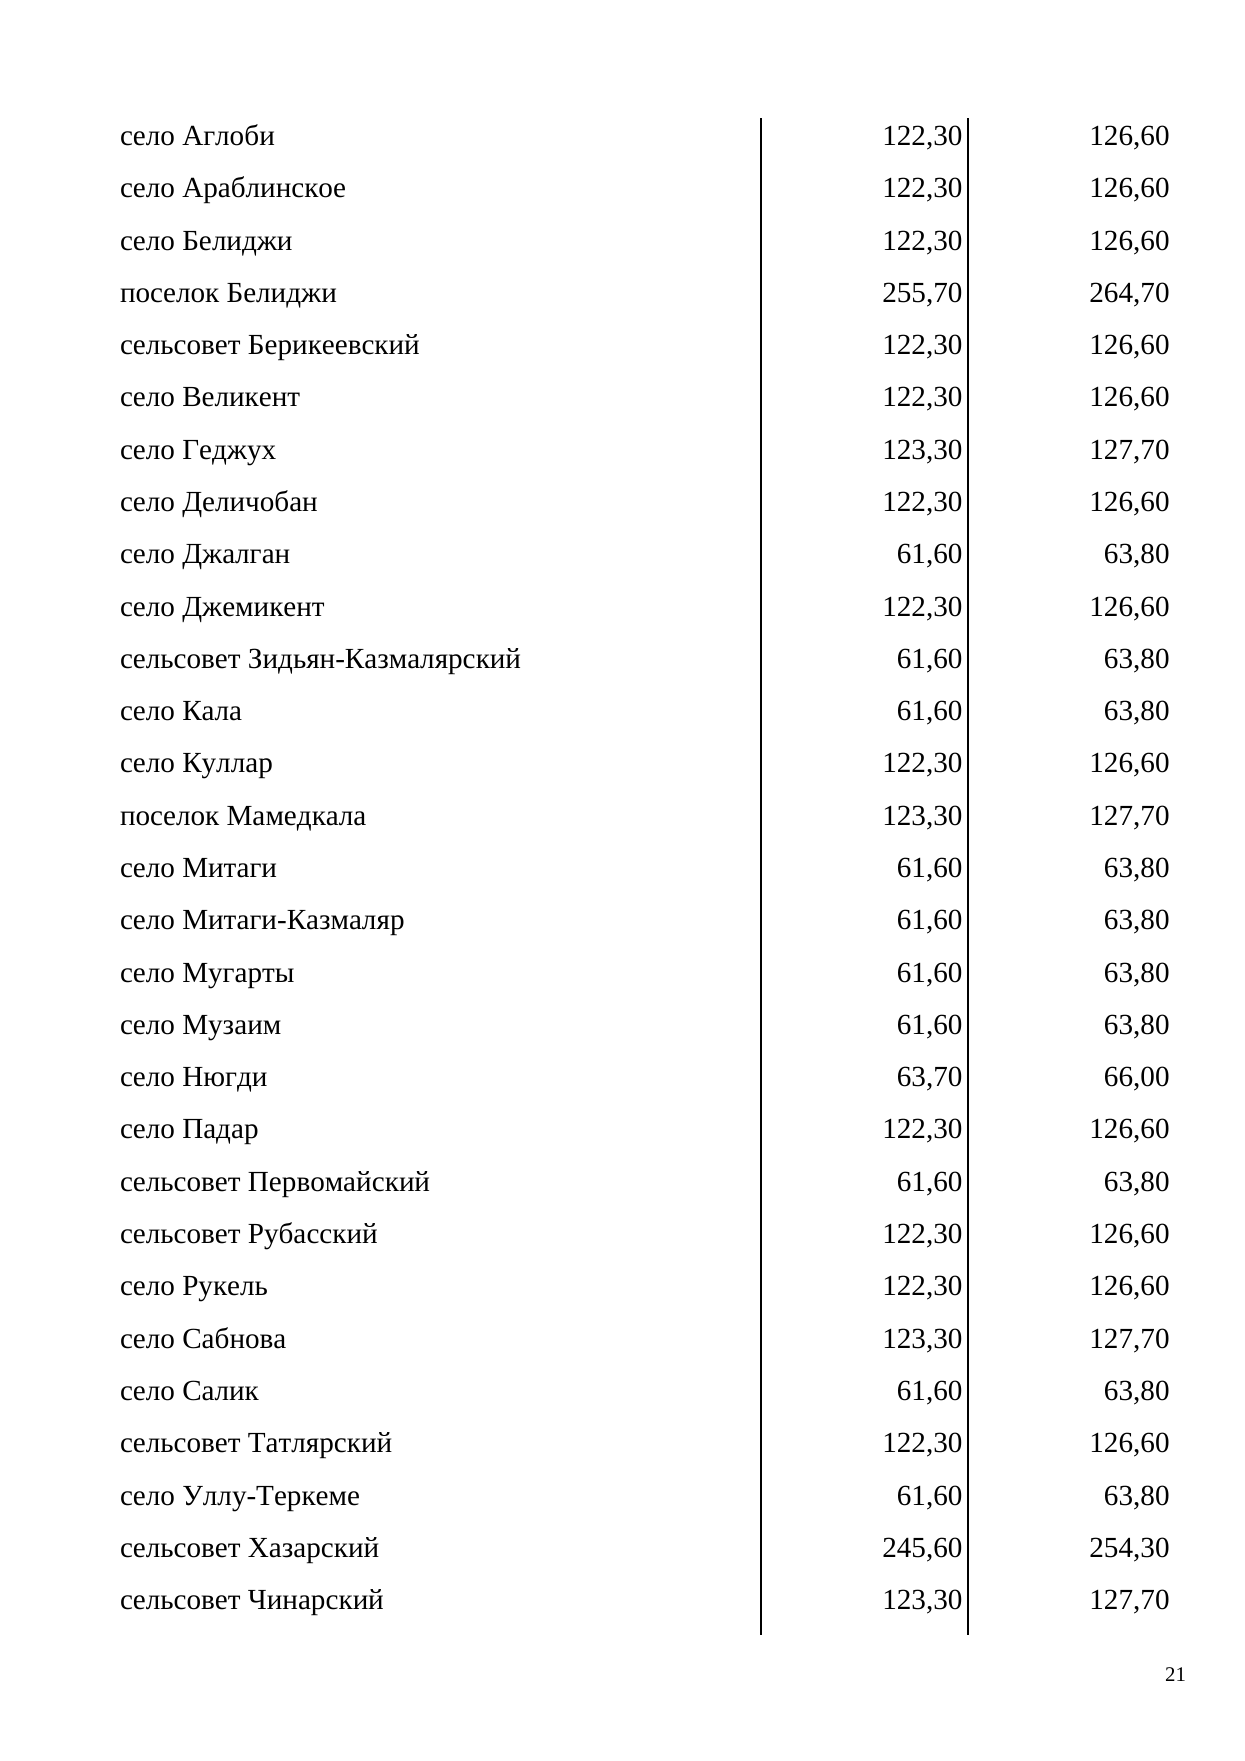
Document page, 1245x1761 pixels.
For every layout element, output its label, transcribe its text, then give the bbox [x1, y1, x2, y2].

table_cell 126,60 [969, 170, 1175, 223]
table_cell 126,60 [969, 118, 1175, 170]
table_cell 61,60 [762, 1164, 967, 1216]
table_cell 126,60 [969, 1216, 1175, 1268]
table_cell село Джемикент [120, 589, 760, 641]
table_cell 254,30 [969, 1530, 1175, 1582]
table_cell сельсовет Зидьян-Казмалярский [120, 641, 760, 693]
table_cell 61,60 [762, 1373, 967, 1425]
table_cell 122,30 [762, 118, 967, 170]
table_cell сельсовет Первомайский [120, 1164, 760, 1216]
table_cell 126,60 [969, 1425, 1175, 1478]
table_cell село Сабнова [120, 1321, 760, 1373]
table_cell 122,30 [762, 484, 967, 536]
table_cell 126,60 [969, 484, 1175, 536]
table_cell село Рукель [120, 1269, 760, 1321]
table_cell село Митаги [120, 850, 760, 902]
table_cell село Великент [120, 380, 760, 432]
table_cell сельсовет Татлярский [120, 1425, 760, 1478]
table_cell село Куллар [120, 746, 760, 798]
table_cell 122,30 [762, 1269, 967, 1321]
table_cell 123,30 [762, 432, 967, 484]
table_cell 122,30 [762, 380, 967, 432]
table_cell 123,30 [762, 798, 967, 850]
table_cell 61,60 [762, 1478, 967, 1530]
table_cell 264,70 [969, 275, 1175, 327]
table_cell село Уллу-Теркеме [120, 1478, 760, 1530]
table_cell поселок Белиджи [120, 275, 760, 327]
table_cell село Деличобан [120, 484, 760, 536]
table_cell 126,60 [969, 1269, 1175, 1321]
table_cell 63,80 [969, 1478, 1175, 1530]
table_cell село Кала [120, 693, 760, 746]
table_cell село Музаим [120, 1007, 760, 1059]
table_cell 127,70 [969, 1582, 1175, 1634]
table_cell 63,80 [969, 536, 1175, 589]
table_cell 66,00 [969, 1059, 1175, 1112]
table_cell 63,80 [969, 1007, 1175, 1059]
table_cell 63,70 [762, 1059, 967, 1112]
table_cell 127,70 [969, 1321, 1175, 1373]
table_cell село Араблинское [120, 170, 760, 223]
table_cell поселок Мамедкала [120, 798, 760, 850]
table_cell 122,30 [762, 1425, 967, 1478]
table_cell 123,30 [762, 1321, 967, 1373]
table_cell 126,60 [969, 380, 1175, 432]
table_cell 61,60 [762, 850, 967, 902]
table_cell 63,80 [969, 955, 1175, 1007]
table_cell 63,80 [969, 1164, 1175, 1216]
table_cell 127,70 [969, 432, 1175, 484]
table_cell 63,80 [969, 1373, 1175, 1425]
table_cell 127,70 [969, 798, 1175, 850]
table_cell 245,60 [762, 1530, 967, 1582]
table_cell 63,80 [969, 903, 1175, 955]
table_cell 63,80 [969, 693, 1175, 746]
table_cell село Митаги-Казмаляр [120, 903, 760, 955]
table_cell 122,30 [762, 223, 967, 275]
table_cell 122,30 [762, 746, 967, 798]
table_cell сельсовет Чинарский [120, 1582, 760, 1634]
table_cell 122,30 [762, 589, 967, 641]
table_cell сельсовет Рубасский [120, 1216, 760, 1268]
table_cell село Аглоби [120, 118, 760, 170]
table_cell 122,30 [762, 1112, 967, 1164]
table_cell 126,60 [969, 589, 1175, 641]
table_cell село Нюгди [120, 1059, 760, 1112]
table_cell 61,60 [762, 955, 967, 1007]
table_cell село Геджух [120, 432, 760, 484]
table_cell село Джалган [120, 536, 760, 589]
table_cell сельсовет Берикеевский [120, 327, 760, 379]
table_cell 61,60 [762, 903, 967, 955]
table_cell 255,70 [762, 275, 967, 327]
table_cell 61,60 [762, 693, 967, 746]
table_cell 126,60 [969, 223, 1175, 275]
table_cell село Мугарты [120, 955, 760, 1007]
table_cell село Белиджи [120, 223, 760, 275]
table_cell 61,60 [762, 1007, 967, 1059]
table_cell 63,80 [969, 641, 1175, 693]
table_cell 122,30 [762, 327, 967, 379]
table_cell 122,30 [762, 1216, 967, 1268]
table_cell село Салик [120, 1373, 760, 1425]
table_cell 122,30 [762, 170, 967, 223]
table_cell 63,80 [969, 850, 1175, 902]
table_cell 126,60 [969, 327, 1175, 379]
table_cell 123,30 [762, 1582, 967, 1634]
table_cell 61,60 [762, 536, 967, 589]
table_cell сельсовет Хазарский [120, 1530, 760, 1582]
table_cell село Падар [120, 1112, 760, 1164]
table_cell 61,60 [762, 641, 967, 693]
table_cell 126,60 [969, 1112, 1175, 1164]
table_cell 126,60 [969, 746, 1175, 798]
